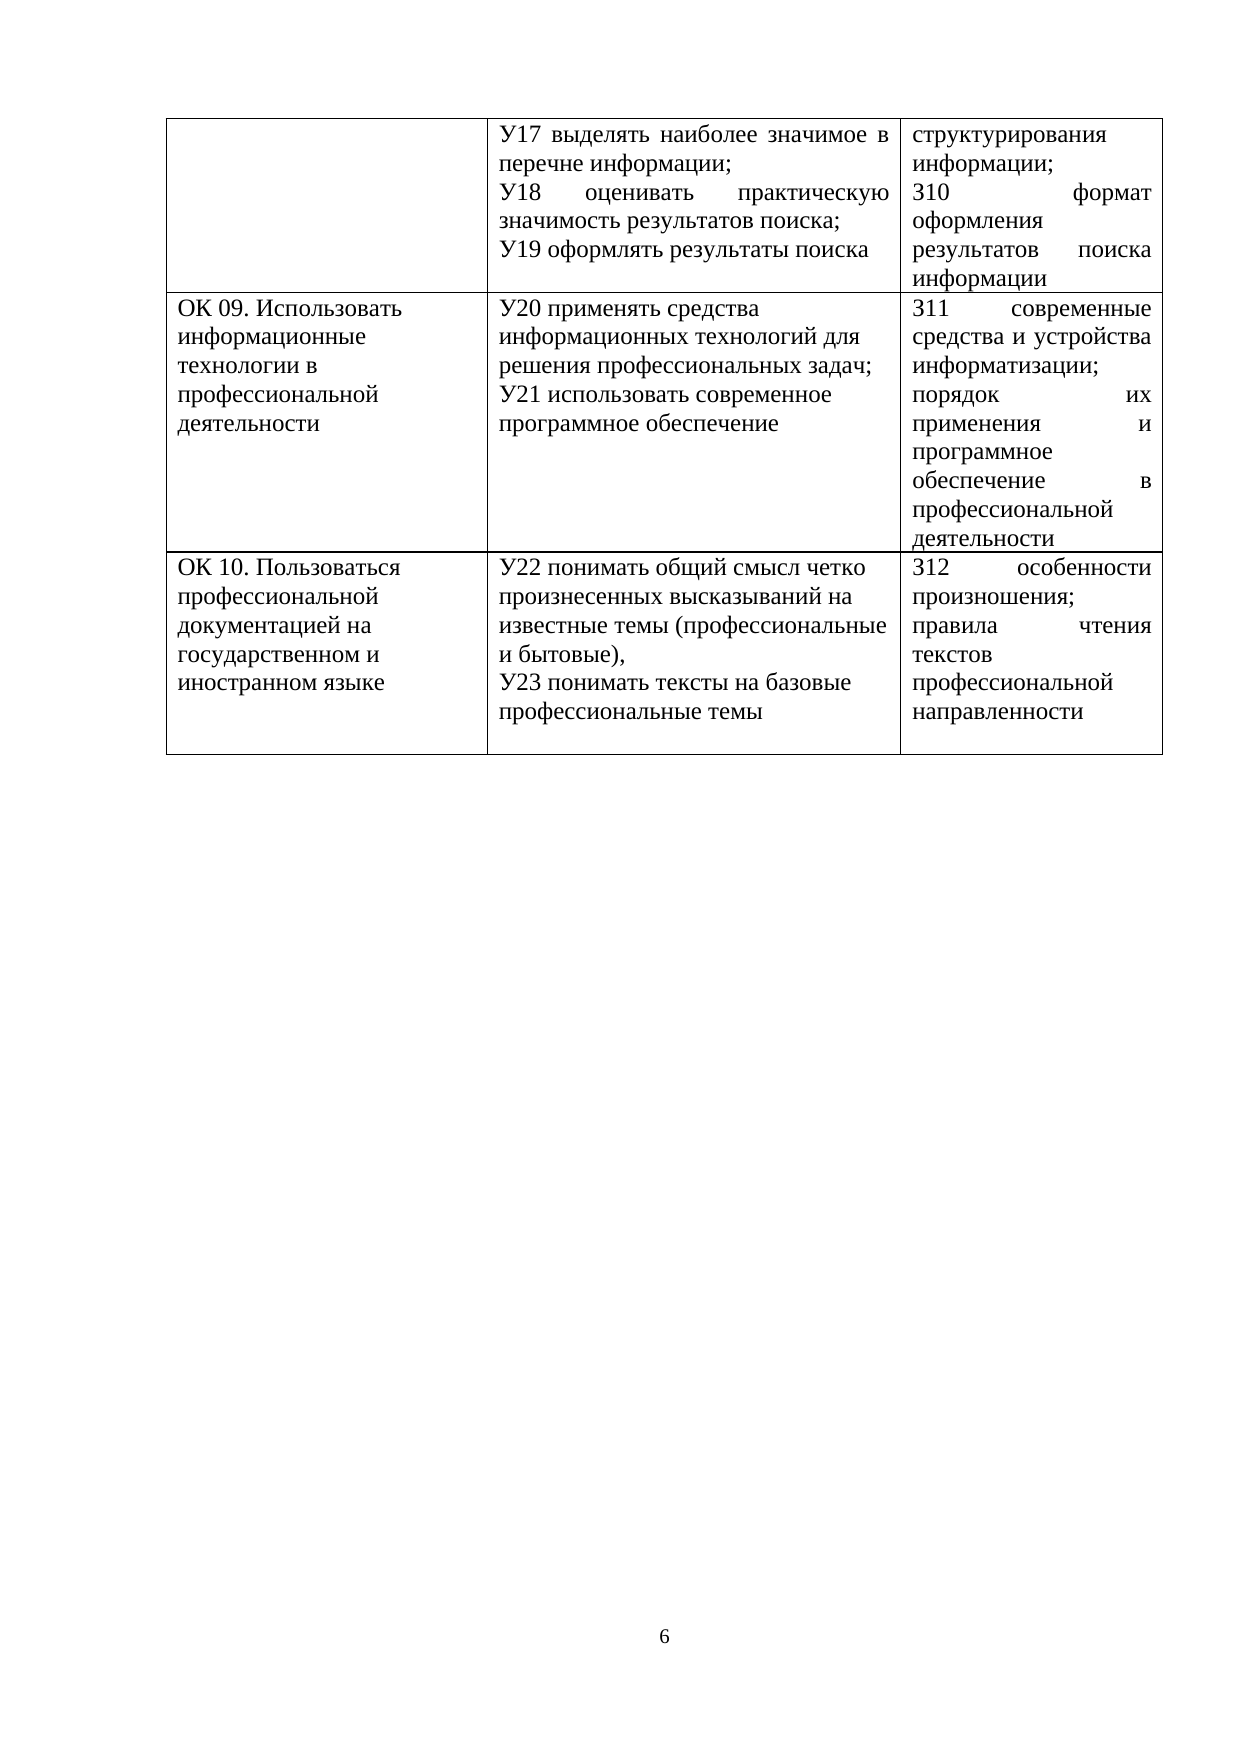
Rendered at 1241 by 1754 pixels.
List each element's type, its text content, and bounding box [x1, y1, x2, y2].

table_cell З12 особенности произношения; правила чтения текстов профессиональной направленности [901, 553, 1162, 754]
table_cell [167, 119, 487, 292]
table_cell З11 современные средства и устройства информатизации; порядок их применения и программное обеспечение в профессиональной деятельности [901, 293, 1162, 551]
table_cell У22 понимать общий смысл четко произнесенных высказываний на известные темы (профессиональные и бытовые), У23 понимать тексты на базовые профессиональные темы [488, 553, 900, 754]
table_cell ОК 10. Пользоваться профессиональной документацией на государственном и иностранном языке [167, 553, 487, 754]
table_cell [901, 119, 1162, 292]
table_cell У20 применять средства информационных технологий для решения профессиональных задач; У21 использовать современное программное обеспечение [488, 293, 900, 551]
table_cell ОК 09. Использовать информационные технологии в профессиональной деятельности [167, 293, 487, 551]
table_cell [488, 119, 900, 292]
